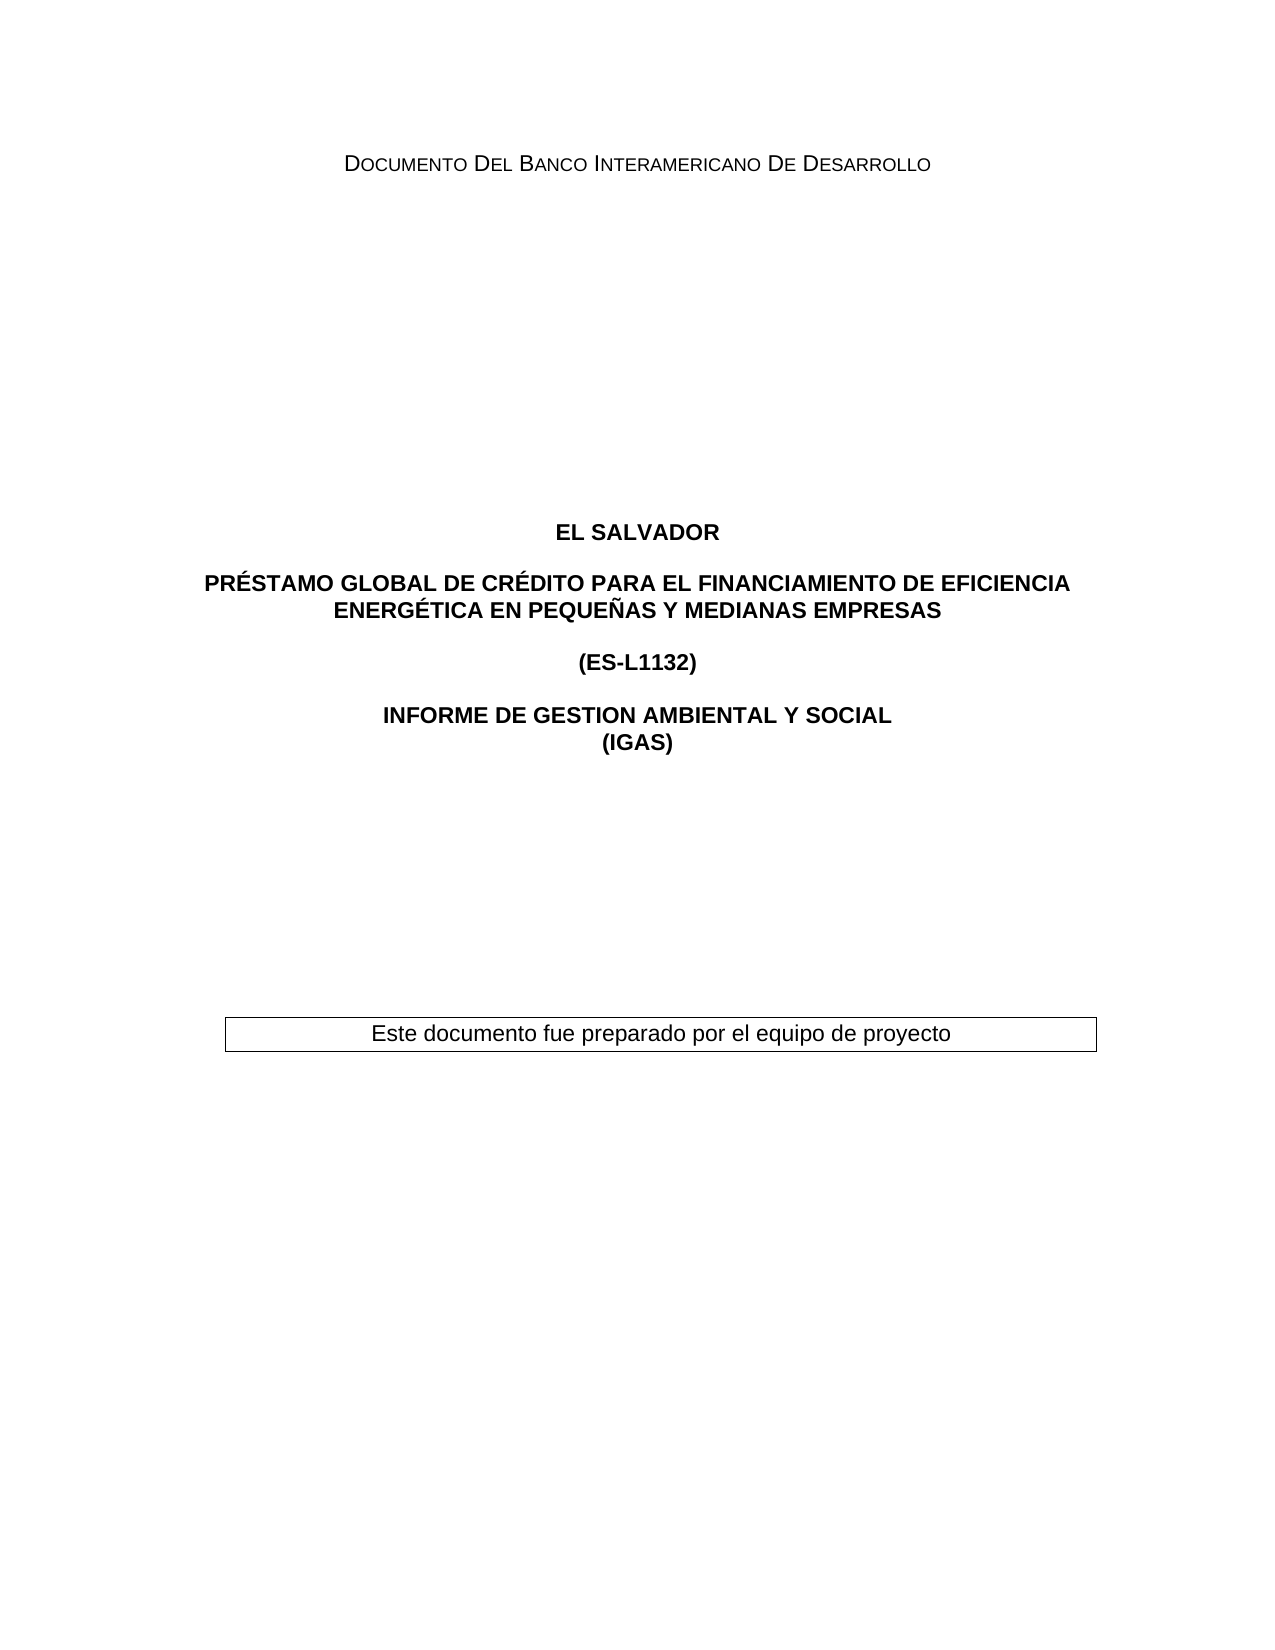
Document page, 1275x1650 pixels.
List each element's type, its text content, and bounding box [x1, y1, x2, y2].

text (ES-L1132) [187, 649, 1087, 676]
text INFORME DE GESTION AMBIENTAL Y SOCIAL [187, 702, 1087, 728]
text Documento Del Banco Interamericano De Desarrollo [187, 150, 1087, 176]
text EL SALVADOR [187, 519, 1087, 545]
text (IGAS) [187, 728, 1087, 755]
list Este documento fue preparado por el equipo de proyecto [226, 1018, 1096, 1051]
list Préstamo global de crédito para el financiamiento de Eficiencia Energética en pequeñas y medianas EMPRESAS [187, 570, 1087, 623]
